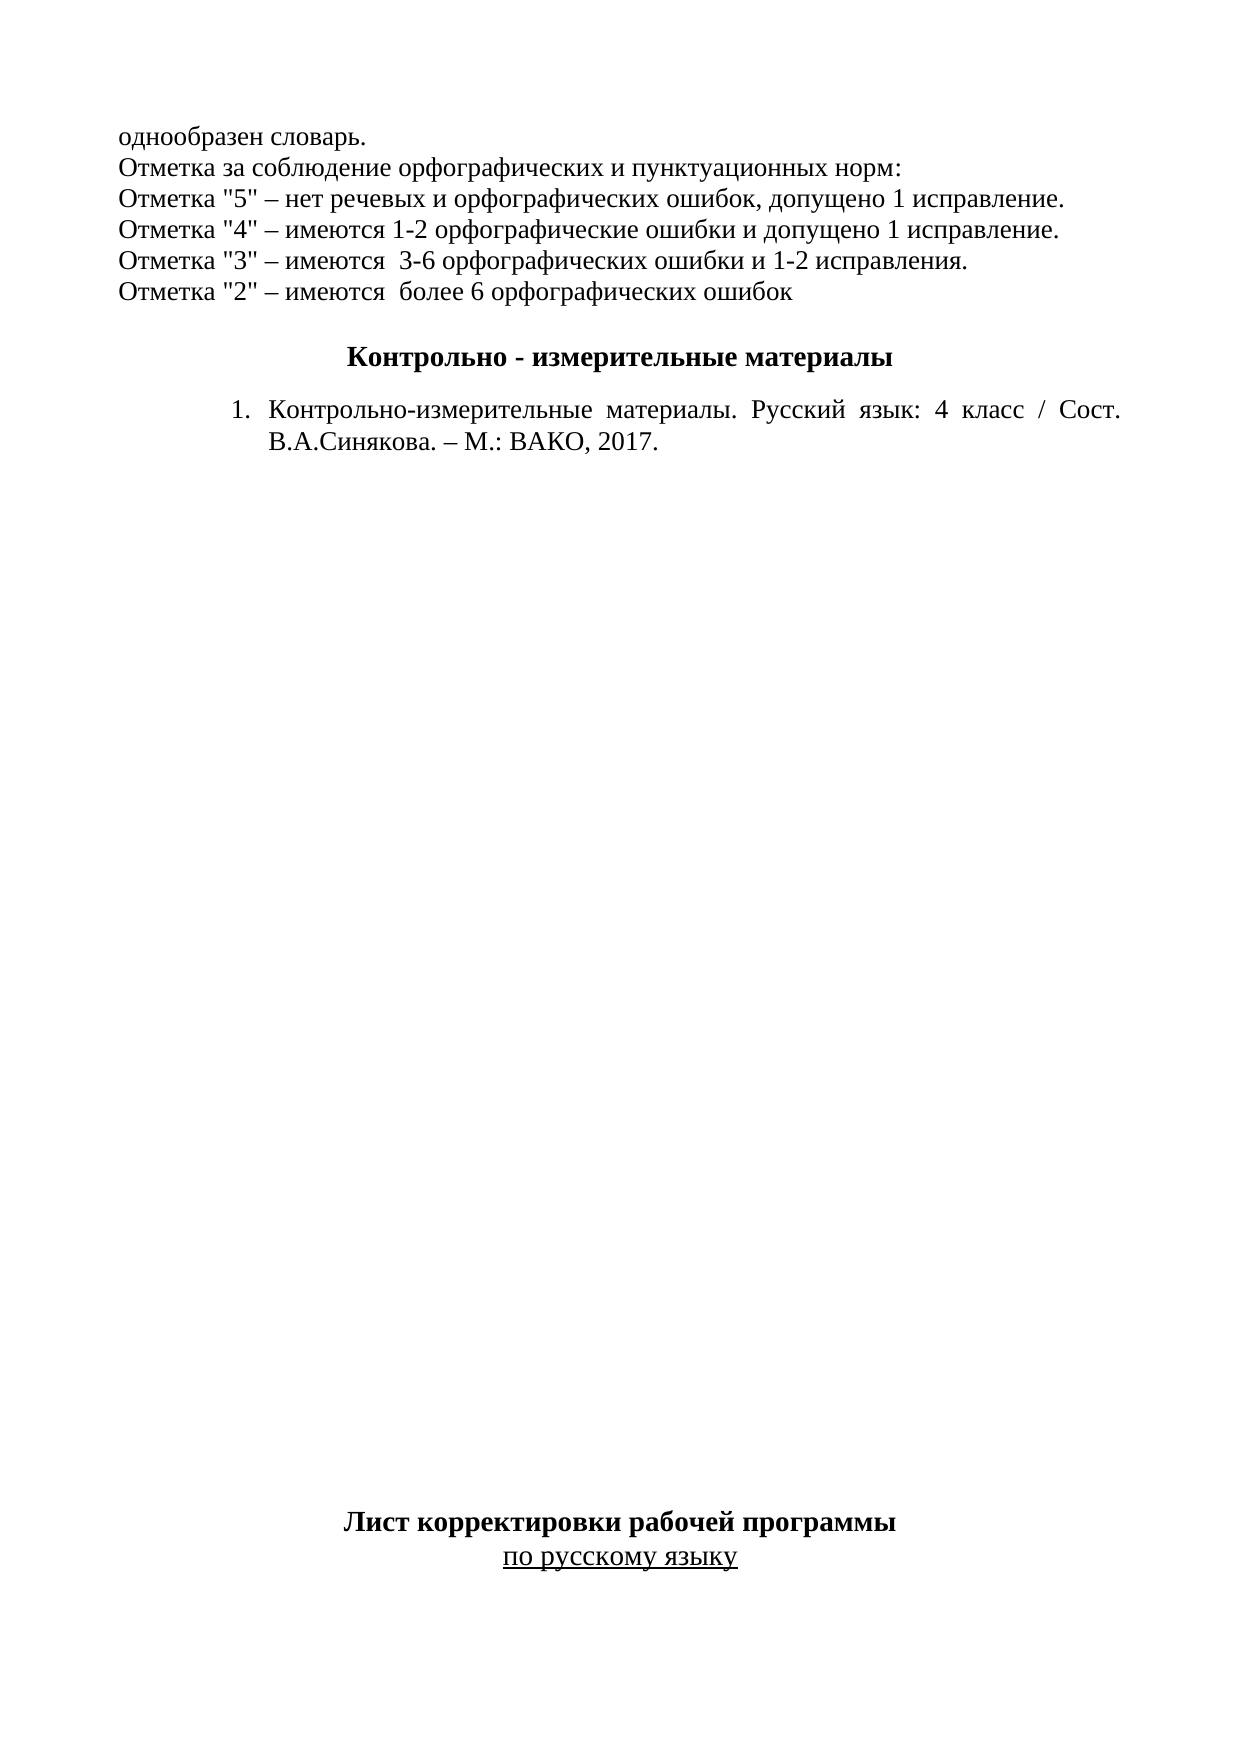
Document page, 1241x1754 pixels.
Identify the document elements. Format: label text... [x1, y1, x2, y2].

text Контрольно - измерительные материалы [118, 339, 1122, 373]
list Контрольно-измерительные материалы. Русский язык: 4 класс / Сост. В.А.Синякова. – М.: ВАКО, 2017. [231, 394, 1122, 456]
text Лист корректировки рабочей программы [118, 1504, 1122, 1538]
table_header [117, 118, 1130, 308]
text по русскому языку [118, 1538, 1122, 1572]
